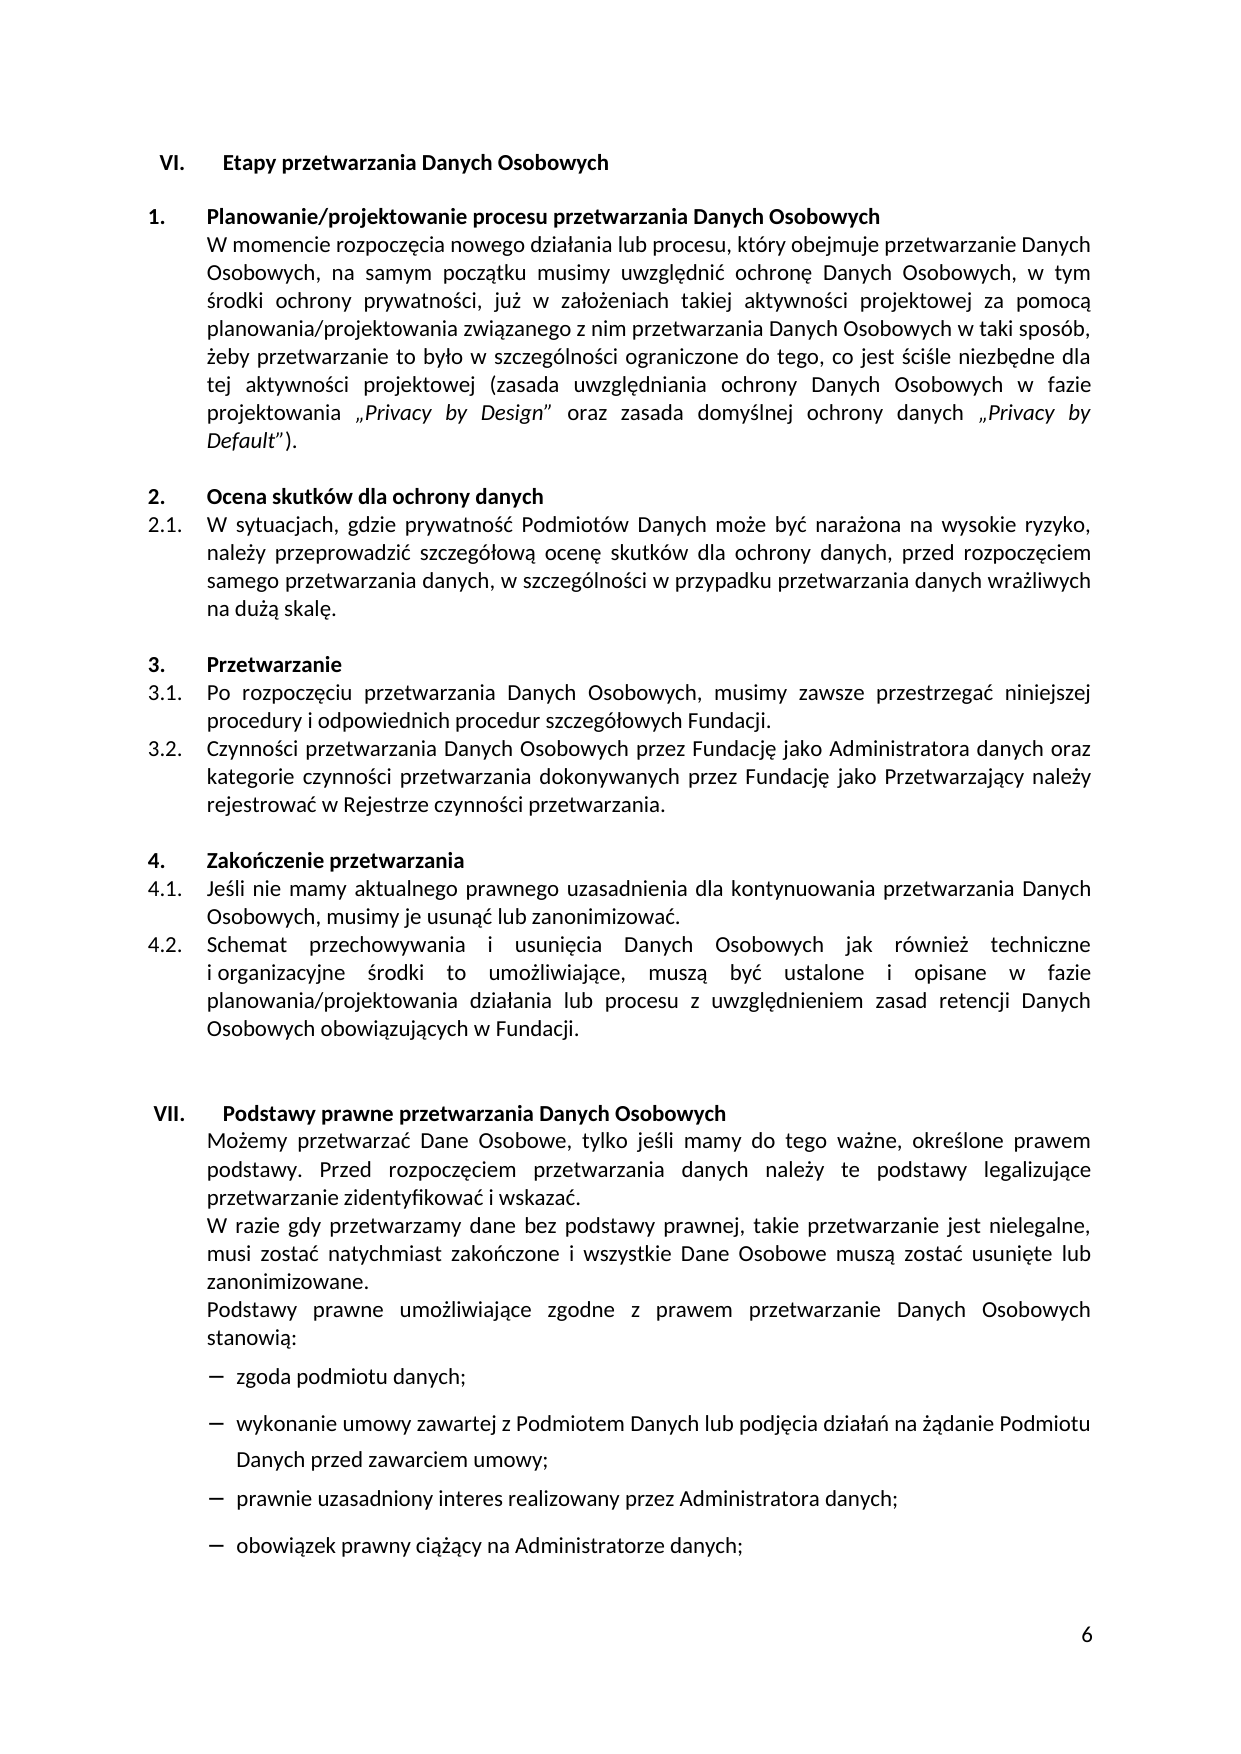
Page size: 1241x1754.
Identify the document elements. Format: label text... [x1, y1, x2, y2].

text W momencie rozpoczęcia nowego działania lub procesu, który obejmuje przetwarzanie Danych Osobowych, na samym początku musimy uwzględnić ochronę Danych Osobowych, w tym środki ochrony prywatności, już w założeniach takiej aktywności projektowej za pomocą planowania/projektowania związanego z nim przetwarzania Danych Osobowych w taki sposób, żeby przetwarzanie to było w szczególności ograniczone do tego, co jest ściśle niezbędne dla tej aktywności projektowej (zasada uwzględniania ochrony Danych Osobowych w fazie projektowania „Privacy by Design” oraz zasada domyślnej ochrony danych „Privacy by Default”). [207, 230, 1093, 454]
subtitle Planowanie/projektowanie procesu przetwarzania Danych Osobowych [148, 202, 1093, 230]
text Możemy przetwarzać Dane Osobowe, tylko jeśli mamy do tego ważne, określone prawem podstawy. Przed rozpoczęciem przetwarzania danych należy te podstawy legalizujące przetwarzanie zidentyfikować i wskazać. [207, 1127, 1093, 1211]
list prawnie uzasadniony interes realizowany przez Administratora danych; [207, 1473, 1093, 1520]
subtitle Etapy przetwarzania Danych Osobowych [185, 148, 1093, 202]
list Po rozpoczęciu przetwarzania Danych Osobowych, musimy zawsze przestrzegać niniejszej procedury i odpowiednich procedur szczegółowych Fundacji. [148, 678, 1093, 734]
list Jeśli nie mamy aktualnego prawnego uzasadnienia dla kontynuowania przetwarzania Danych Osobowych, musimy je usunąć lub zanonimizować. [148, 874, 1093, 931]
list Schemat przechowywania i usunięcia Danych Osobowych jak również techniczne i organizacyjne środki to umożliwiające, muszą być ustalone i opisane w fazie planowania/projektowania działania lub procesu z uwzględnieniem zasad retencji Danych Osobowych obowiązujących w Fundacji. [148, 931, 1093, 1043]
list W sytuacjach, gdzie prywatność Podmiotów Danych może być narażona na wysokie ryzyko, należy przeprowadzić szczegółową ocenę skutków dla ochrony danych, przed rozpoczęciem samego przetwarzania danych, w szczególności w przypadku przetwarzania danych wrażliwych na dużą skalę. [148, 510, 1093, 622]
text W razie gdy przetwarzamy dane bez podstawy prawnej, takie przetwarzanie jest nielegalne, musi zostać natychmiast zakończone i wszystkie Dane Osobowe muszą zostać usunięte lub zanonimizowane. [207, 1211, 1093, 1295]
subtitle Podstawy prawne przetwarzania Danych Osobowych [185, 1099, 1093, 1127]
subtitle Przetwarzanie [148, 650, 1093, 678]
text Podstawy prawne umożliwiające zgodne z prawem przetwarzanie Danych Osobowych stanowią: [207, 1295, 1093, 1351]
list wykonanie umowy zawartej z Podmiotem Danych lub podjęcia działań na żądanie Podmiotu Danych przed zawarciem umowy; [207, 1398, 1093, 1473]
subtitle Ocena skutków dla ochrony danych [148, 482, 1093, 510]
subtitle Zakończenie przetwarzania [148, 846, 1093, 874]
list zgoda podmiotu danych; [207, 1351, 1093, 1398]
list Czynności przetwarzania Danych Osobowych przez Fundację jako Administratora danych oraz kategorie czynności przetwarzania dokonywanych przez Fundację jako Przetwarzający należy rejestrować w Rejestrze czynności przetwarzania. [148, 734, 1093, 818]
list obowiązek prawny ciążący na Administratorze danych; [207, 1520, 1093, 1567]
